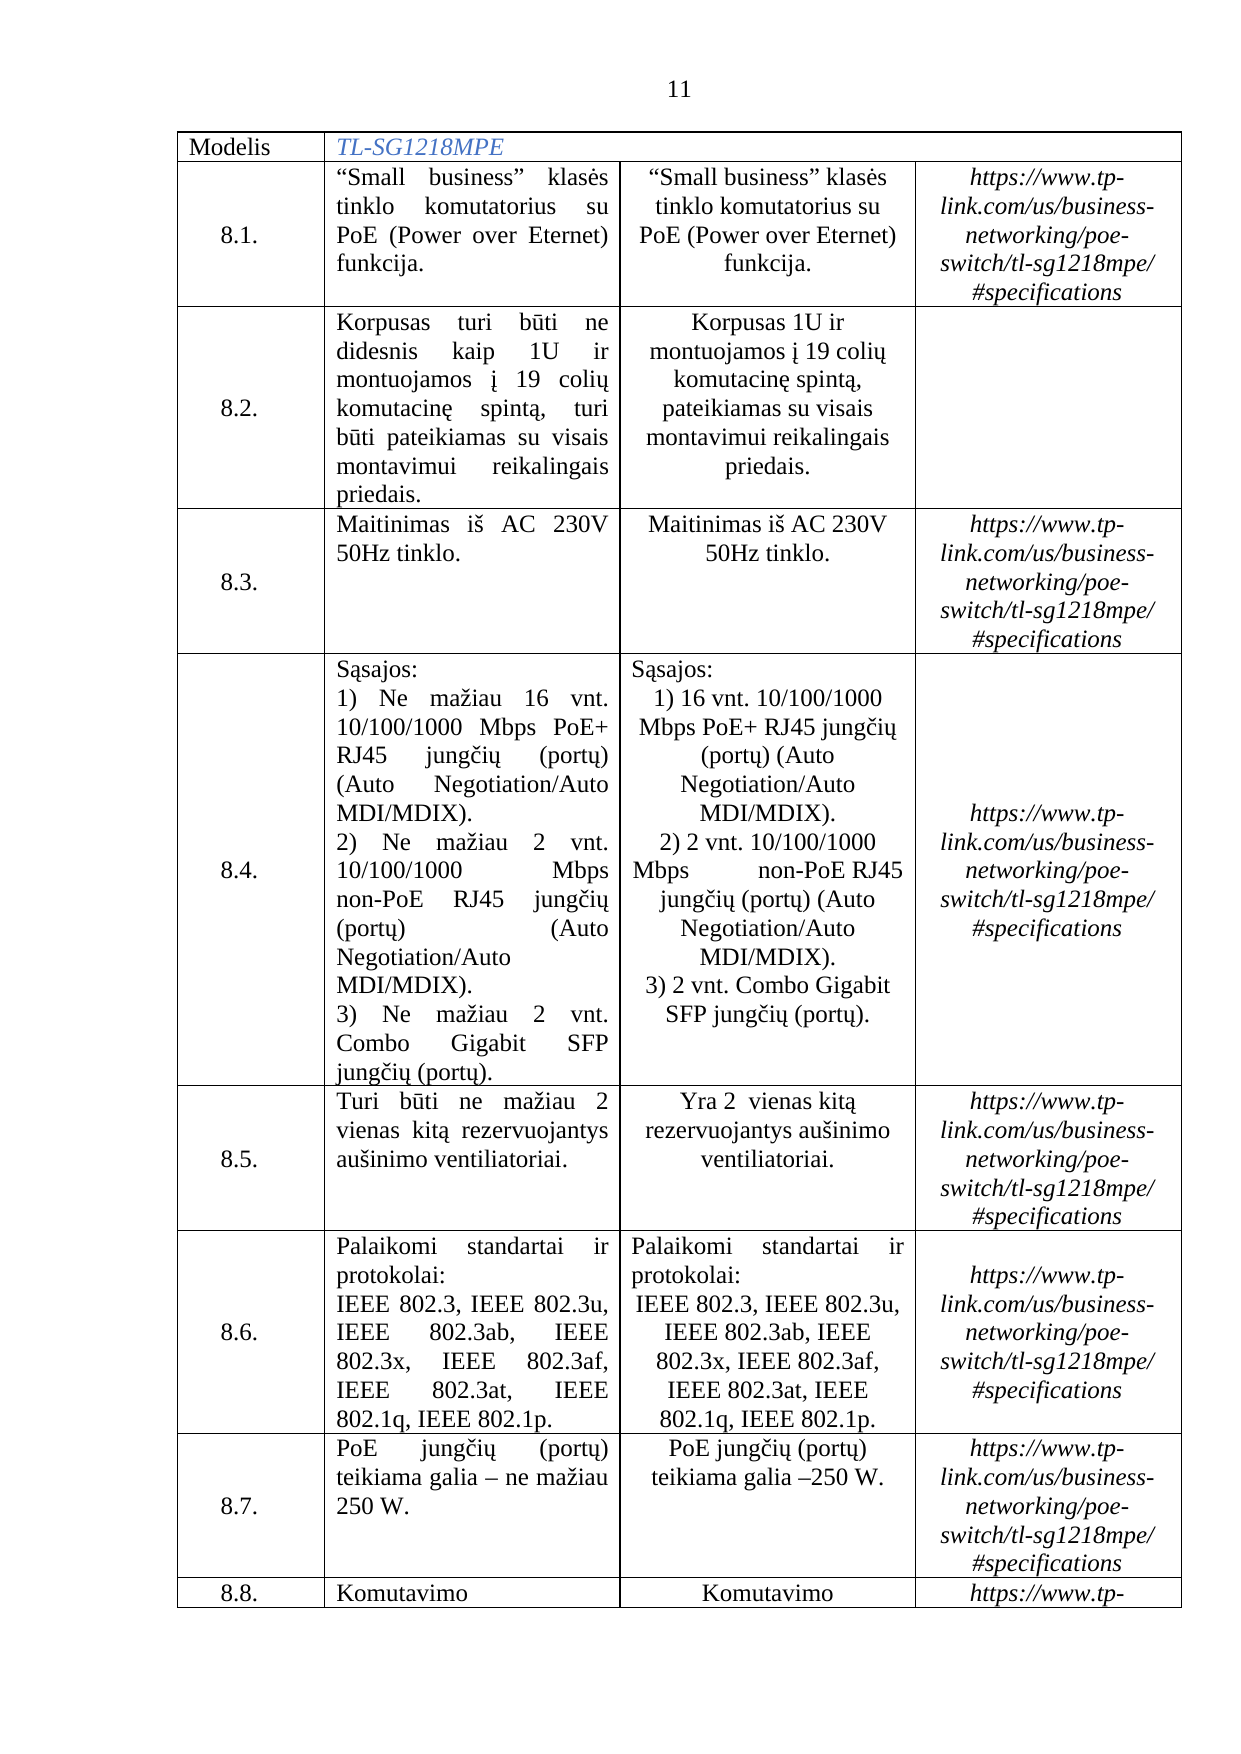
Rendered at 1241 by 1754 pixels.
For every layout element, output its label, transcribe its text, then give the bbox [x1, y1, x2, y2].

table_cell [178, 307, 324, 508]
table_cell https://www.tp-link.com/us/business-networking/poe-switch/tl-sg1218mpe/#specifications [916, 1231, 1181, 1432]
table_cell Modelis [178, 133, 324, 161]
table_cell https://www.tp-link.com/us/business-networking/poe-switch/tl-sg1218mpe/#specifications [916, 1434, 1181, 1577]
table_cell [178, 162, 324, 306]
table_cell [325, 1578, 619, 1607]
table_cell [178, 654, 324, 1085]
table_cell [621, 1578, 915, 1607]
table_cell Yra 2 vienas kitą rezervuojantys aušinimo ventiliatoriai. [621, 1086, 915, 1230]
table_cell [916, 1578, 1181, 1607]
table_cell Maitinimas iš AC 230V 50Hz tinklo. [621, 509, 915, 653]
table_cell [178, 1434, 324, 1577]
table_cell [178, 1231, 324, 1432]
table_cell PoE jungčių (portų) teikiama galia –250 W. [621, 1434, 915, 1577]
table_cell [178, 509, 324, 653]
table_cell https://www.tp-link.com/us/business-networking/poe-switch/tl-sg1218mpe/#specifications [916, 654, 1181, 1085]
table_cell Palaikomi standartai ir protokolai: IEEE 802.3, IEEE 802.3u, IEEE 802.3ab, IEEE 802.3x, IEEE 802.3af, IEEE 802.3at, IEEE 802.1q, IEEE 802.1p. [621, 1231, 915, 1432]
table_cell “Small business” klasės tinklo komutatorius su PoE (Power over Eternet) funkcija. [325, 162, 619, 306]
table_cell https://www.tp-link.com/us/business-networking/poe-switch/tl-sg1218mpe/#specifications [916, 1086, 1181, 1230]
table_cell [178, 1578, 324, 1607]
table_cell Maitinimas iš AC 230V 50Hz tinklo. [325, 509, 619, 653]
table_cell Sąsajos: 1) Ne mažiau 16 vnt. 10/100/1000 Mbps PoE+ RJ45 jungčių (portų) (Auto Negotiation/Auto MDI/MDIX). 2) Ne mažiau 2 vnt. 10/100/1000 Mbps non-PoE RJ45 jungčių (portų) (Auto Negotiation/Auto MDI/MDIX). 3) Ne mažiau 2 vnt. Combo Gigabit SFP jungčių (portų). [325, 654, 619, 1085]
table_cell “Small business” klasės tinklo komutatorius su PoE (Power over Eternet) funkcija. [621, 162, 915, 306]
table_cell https://www.tp-link.com/us/business-networking/poe-switch/tl-sg1218mpe/#specifications [916, 509, 1181, 653]
table_cell Turi būti ne mažiau 2 vienas kitą rezervuojantys aušinimo ventiliatoriai. [325, 1086, 619, 1230]
table_cell [916, 307, 1181, 508]
table_cell PoE jungčių (portų) teikiama galia – ne mažiau 250 W. [325, 1434, 619, 1577]
table_cell Sąsajos: 1) 16 vnt. 10/100/1000 Mbps PoE+ RJ45 jungčių (portų) (Auto Negotiation/Auto MDI/MDIX). 2) 2 vnt. 10/100/1000 Mbps non-PoE RJ45 jungčių (portų) (Auto Negotiation/Auto MDI/MDIX). 3) 2 vnt. Combo Gigabit SFP jungčių (portų). [621, 654, 915, 1085]
table_cell [178, 1086, 324, 1230]
table_cell TL-SG1218MPE [325, 133, 1181, 161]
table_cell Palaikomi standartai ir protokolai: IEEE 802.3, IEEE 802.3u, IEEE 802.3ab, IEEE 802.3x, IEEE 802.3af, IEEE 802.3at, IEEE 802.1q, IEEE 802.1p. [325, 1231, 619, 1432]
table_cell Korpusas turi būti ne didesnis kaip 1U ir montuojamos į 19 colių komutacinę spintą, turi būti pateikiamas su visais montavimui reikalingais priedais. [325, 307, 619, 508]
table_cell https://www.tp-link.com/us/business-networking/poe-switch/tl-sg1218mpe/#specifications [916, 162, 1181, 306]
table_cell Korpusas 1U ir montuojamos į 19 colių komutacinę spintą, pateikiamas su visais montavimui reikalingais priedais. [621, 307, 915, 508]
